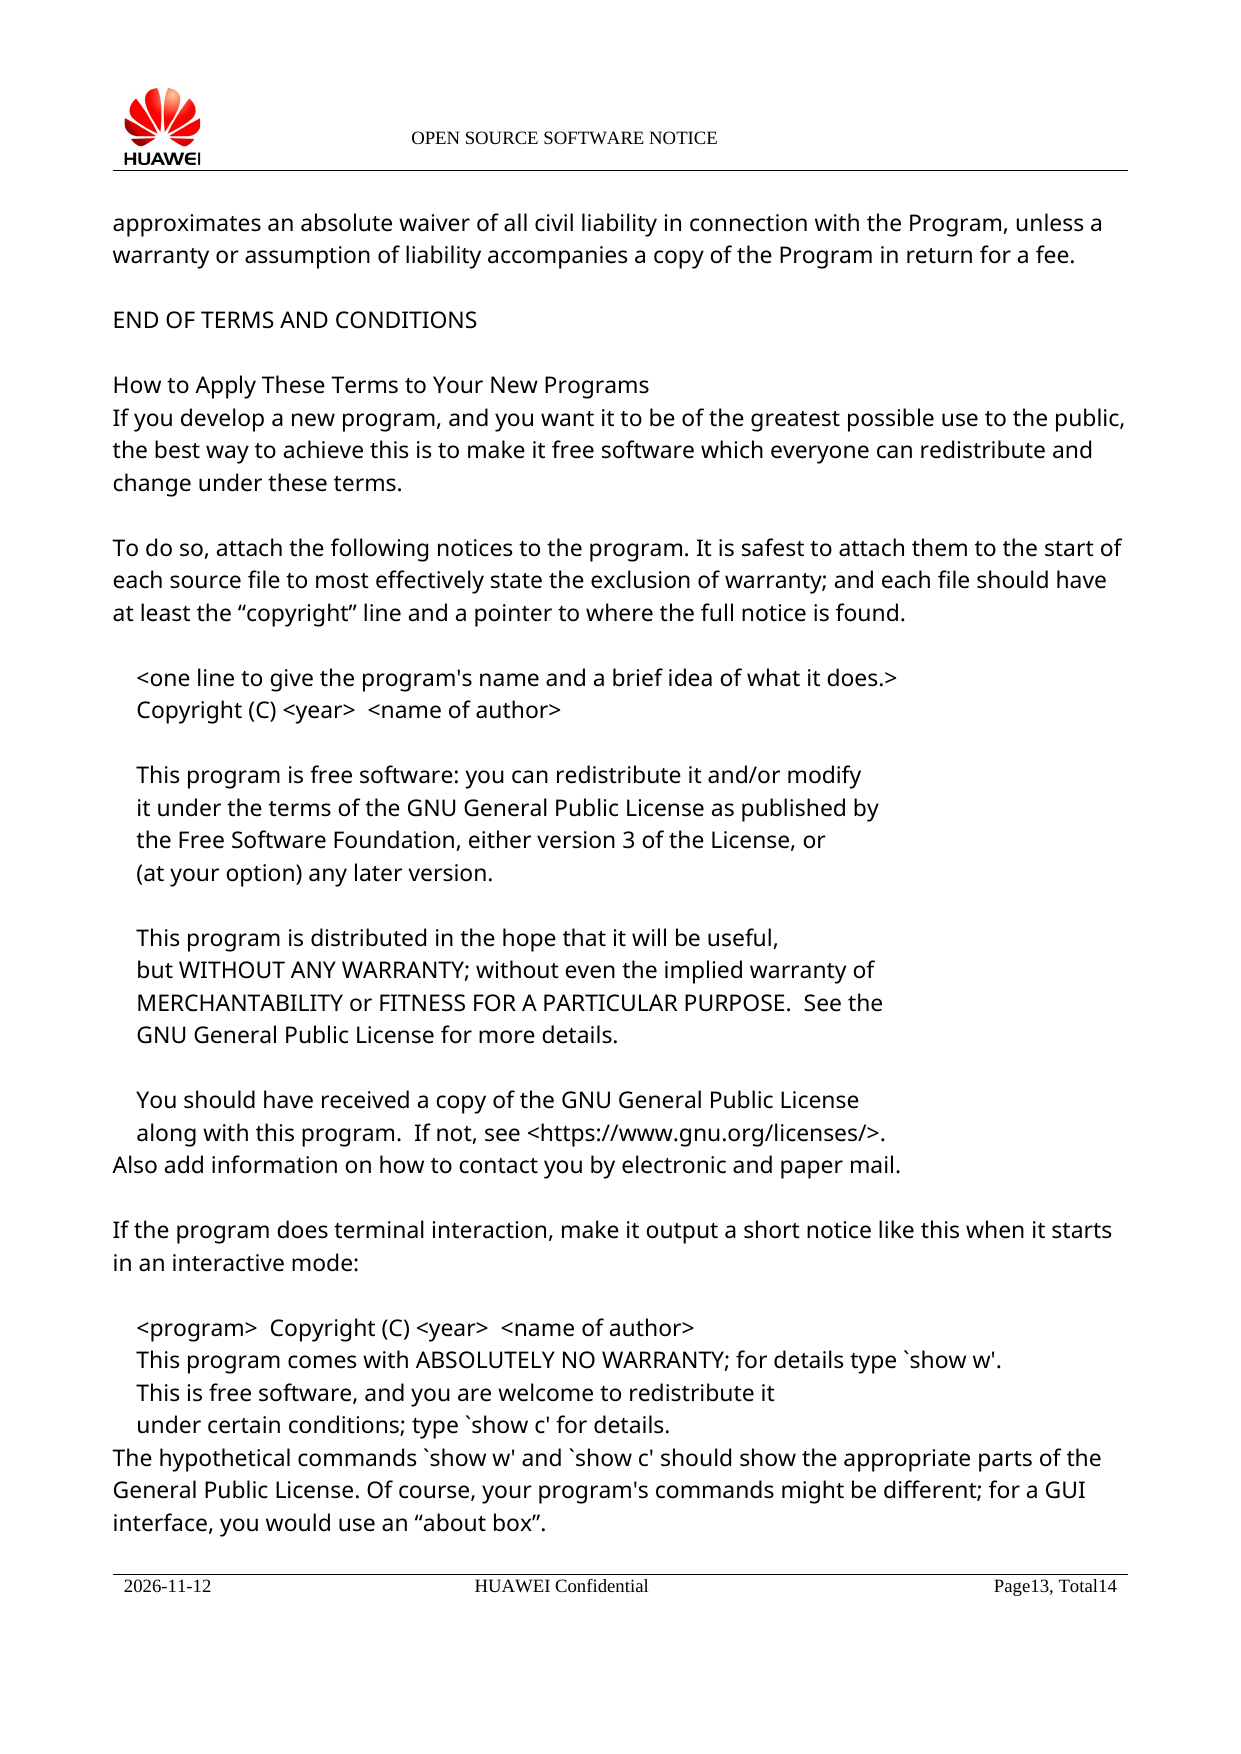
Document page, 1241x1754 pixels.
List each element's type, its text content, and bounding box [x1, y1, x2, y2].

text You should have received a copy of the GNU General Public License [112, 1084, 1128, 1116]
text the Free Software Foundation, either version 3 of the License, or [112, 824, 1128, 856]
text but WITHOUT ANY WARRANTY; without even the implied warranty of [112, 954, 1128, 986]
text (at your option) any later version. [112, 856, 1128, 889]
text <one line to give the program's name and a brief idea of what it does.> [112, 661, 1128, 694]
text This program comes with ABSOLUTELY NO WARRANTY; for details type `show w'. [112, 1344, 1128, 1376]
text To do so, attach the following notices to the program. It is safest to attach them to the start of each source file to most effectively state the exclusion of warranty; and each file should have at least the “copyright” line and a pointer to where the full notice is found. [112, 531, 1128, 629]
text This is free software, and you are welcome to redistribute it [112, 1376, 1128, 1409]
text This program is free software: you can redistribute it and/or modify [112, 759, 1128, 791]
text If the program does terminal interaction, make it output a short notice like this when it starts in an interactive mode: [112, 1214, 1128, 1279]
text If you develop a new program, and you want it to be of the greatest possible use to the public, the best way to achieve this is to make it free software which everyone can redistribute and change under these terms. [112, 401, 1128, 499]
text Copyright (C) <year> <name of author> [112, 694, 1128, 726]
text GNU General Public License for more details. [112, 1019, 1128, 1051]
picture [124, 88, 201, 165]
text along with this program. If not, see <https://www.gnu.org/licenses/>. [112, 1116, 1128, 1149]
text <program> Copyright (C) <year> <name of author> [112, 1311, 1128, 1344]
text END OF TERMS AND CONDITIONS [112, 304, 1128, 336]
text under certain conditions; type `show c' for details. [112, 1409, 1128, 1441]
text How to Apply These Terms to Your New Programs [112, 369, 1128, 401]
text The hypothetical commands `show w' and `show c' should show the appropriate parts of the General Public License. Of course, your program's commands might be different; for a GUI interface, you would use an “about box”. [112, 1441, 1128, 1539]
text This program is distributed in the hope that it will be useful, [112, 921, 1128, 954]
text it under the terms of the GNU General Public License as published by [112, 791, 1128, 824]
text Also add information on how to contact you by electronic and paper mail. [112, 1149, 1128, 1181]
text MERCHANTABILITY or FITNESS FOR A PARTICULAR PURPOSE. See the [112, 986, 1128, 1019]
